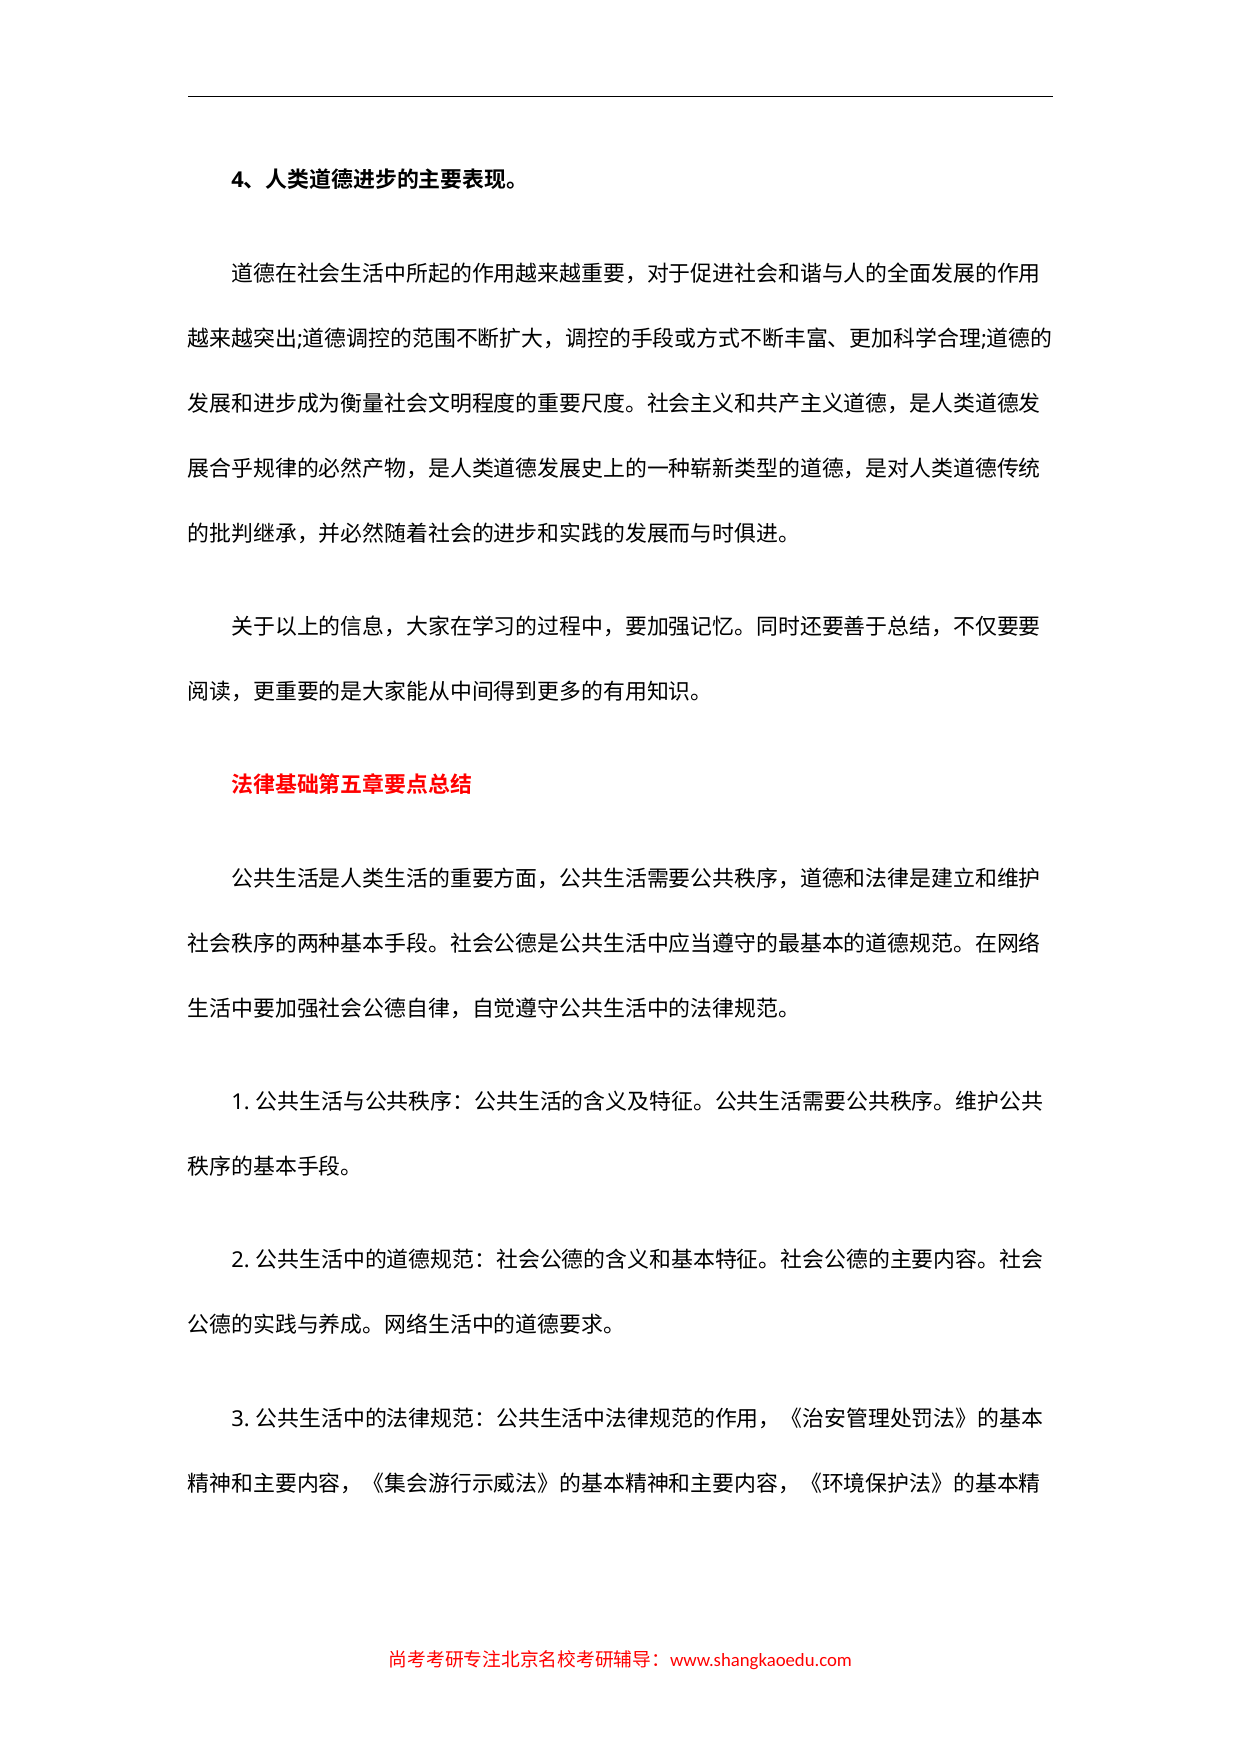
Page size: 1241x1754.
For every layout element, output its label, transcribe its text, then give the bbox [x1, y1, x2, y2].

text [187, 1400, 1053, 1498]
text 法律基础第五章要点总结 [187, 767, 1053, 799]
text 公共生活是人类生活的重要方面，公共生活需要公共秩序，道德和法律是建立和维护社会秩序的两种基本手段。社会公德是公共生活中应当遵守的最基本的道德规范。在网络生活中要加强社会公德自律，自觉遵守公共生活中的法律规范。 [187, 860, 1053, 1023]
text 道德在社会生活中所起的作用越来越重要，对于促进社会和谐与人的全面发展的作用越来越突出;道德调控的范围不断扩大，调控的手段或方式不断丰富、更加科学合理;道德的发展和进步成为衡量社会文明程度的重要尺度。社会主义和共产主义道德，是人类道德发展合乎规律的必然产物，是人类道德发展史上的一种崭新类型的道德，是对人类道德传统的批判继承，并必然随着社会的进步和实践的发展而与时俱进。 [187, 255, 1053, 548]
text 2. 公共生活中的道德规范：社会公德的含义和基本特征。社会公德的主要内容。社会公德的实践与养成。网络生活中的道德要求。 [187, 1242, 1053, 1339]
text 4、人类道德进步的主要表现。 [187, 162, 1053, 194]
text 关于以上的信息，大家在学习的过程中，要加强记忆。同时还要善于总结，不仅要要阅读，更重要的是大家能从中间得到更多的有用知识。 [187, 609, 1053, 706]
text 1. 公共生活与公共秩序：公共生活的含义及特征。公共生活需要公共秩序。维护公共秩序的基本手段。 [187, 1084, 1053, 1181]
